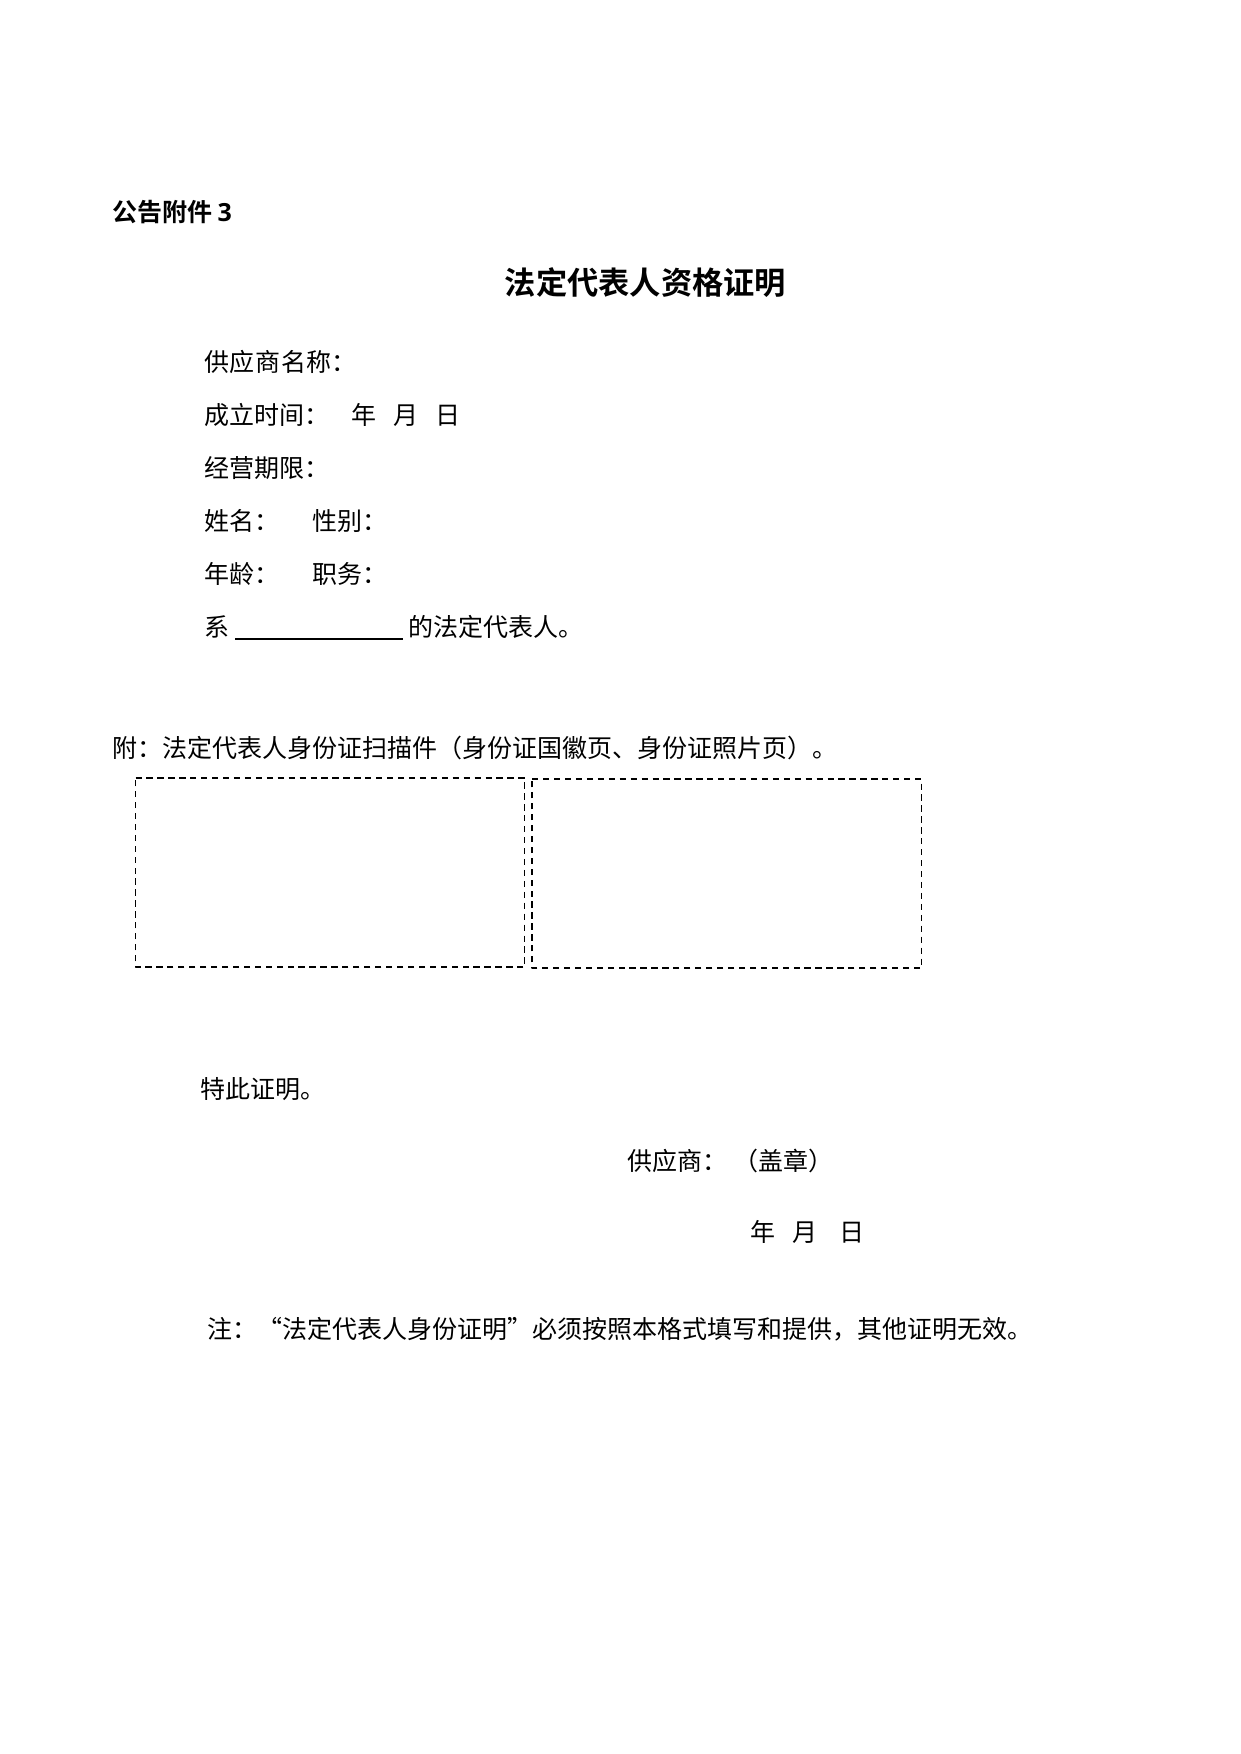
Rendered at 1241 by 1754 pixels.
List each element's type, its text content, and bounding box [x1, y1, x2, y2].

text 姓名： 性别： [204, 502, 1128, 538]
text 注：“法定代表人身份证明”必须按照本格式填写和提供，其他证明无效。 [112, 1296, 1128, 1346]
text 供应商名称： [204, 343, 1128, 379]
text 法定代表人资格证明 [112, 258, 1128, 303]
text 特此证明。 [112, 1070, 1128, 1106]
text 经营期限： [204, 449, 1128, 485]
text 供应商： （盖章） [112, 1141, 1128, 1177]
text 年龄： 职务： [204, 554, 1128, 591]
text 附：法定代表人身份证扫描件（身份证国徽页、身份证照片页）。 [112, 728, 1128, 764]
text 成立时间： 年 月 日 [204, 396, 1128, 432]
text 公告附件3 [112, 179, 1128, 229]
text 系 的法定代表人。 [204, 607, 1128, 644]
text 年 月 日 [112, 1212, 1128, 1248]
